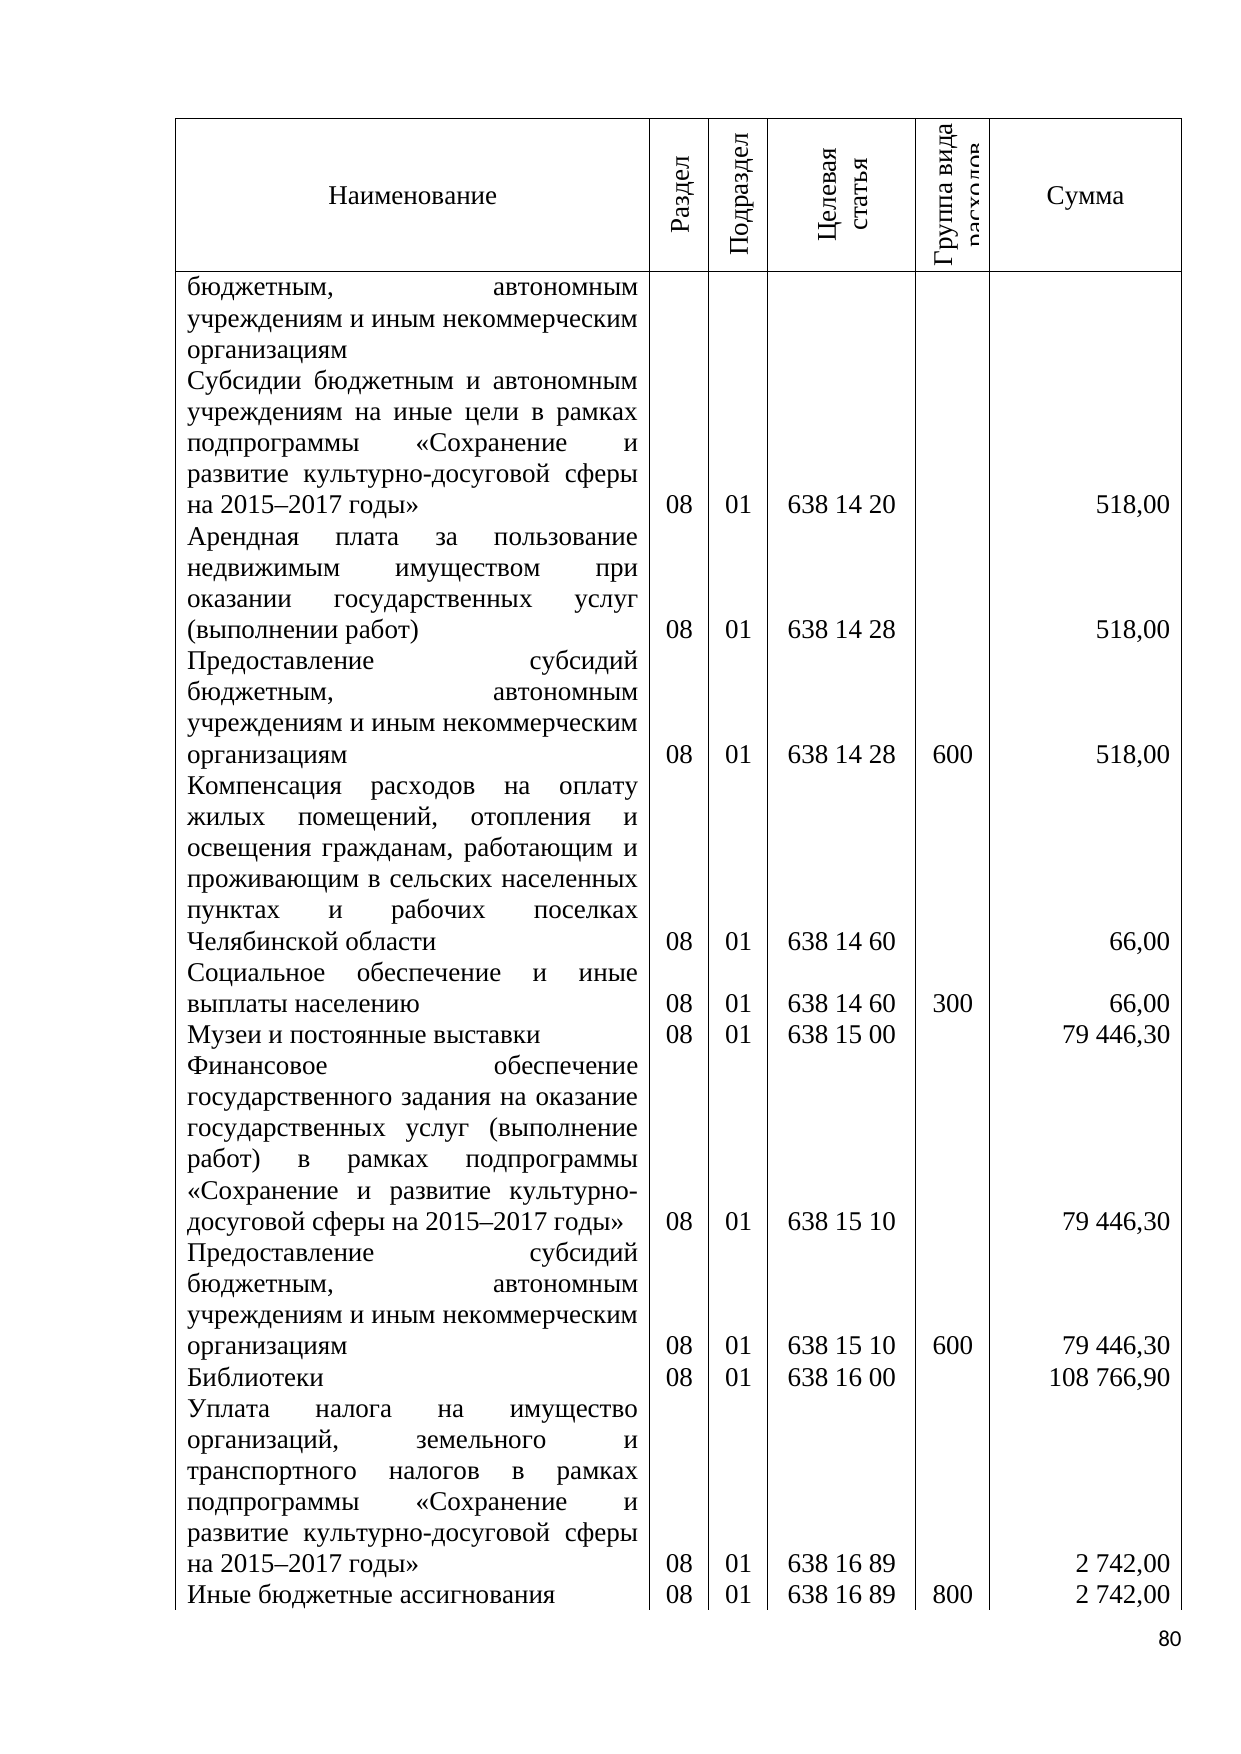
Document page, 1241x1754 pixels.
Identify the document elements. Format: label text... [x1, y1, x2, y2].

table_header Группа вида расходов [916, 119, 989, 271]
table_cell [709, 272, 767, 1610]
table_header Целевая статья [768, 119, 915, 271]
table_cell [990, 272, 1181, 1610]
table_header Раздел [650, 119, 708, 271]
table_header Наименование [176, 119, 649, 271]
table_header Сумма [990, 119, 1181, 271]
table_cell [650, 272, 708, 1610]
table_header Подраздел [709, 119, 767, 271]
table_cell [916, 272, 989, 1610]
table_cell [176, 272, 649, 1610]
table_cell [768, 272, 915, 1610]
